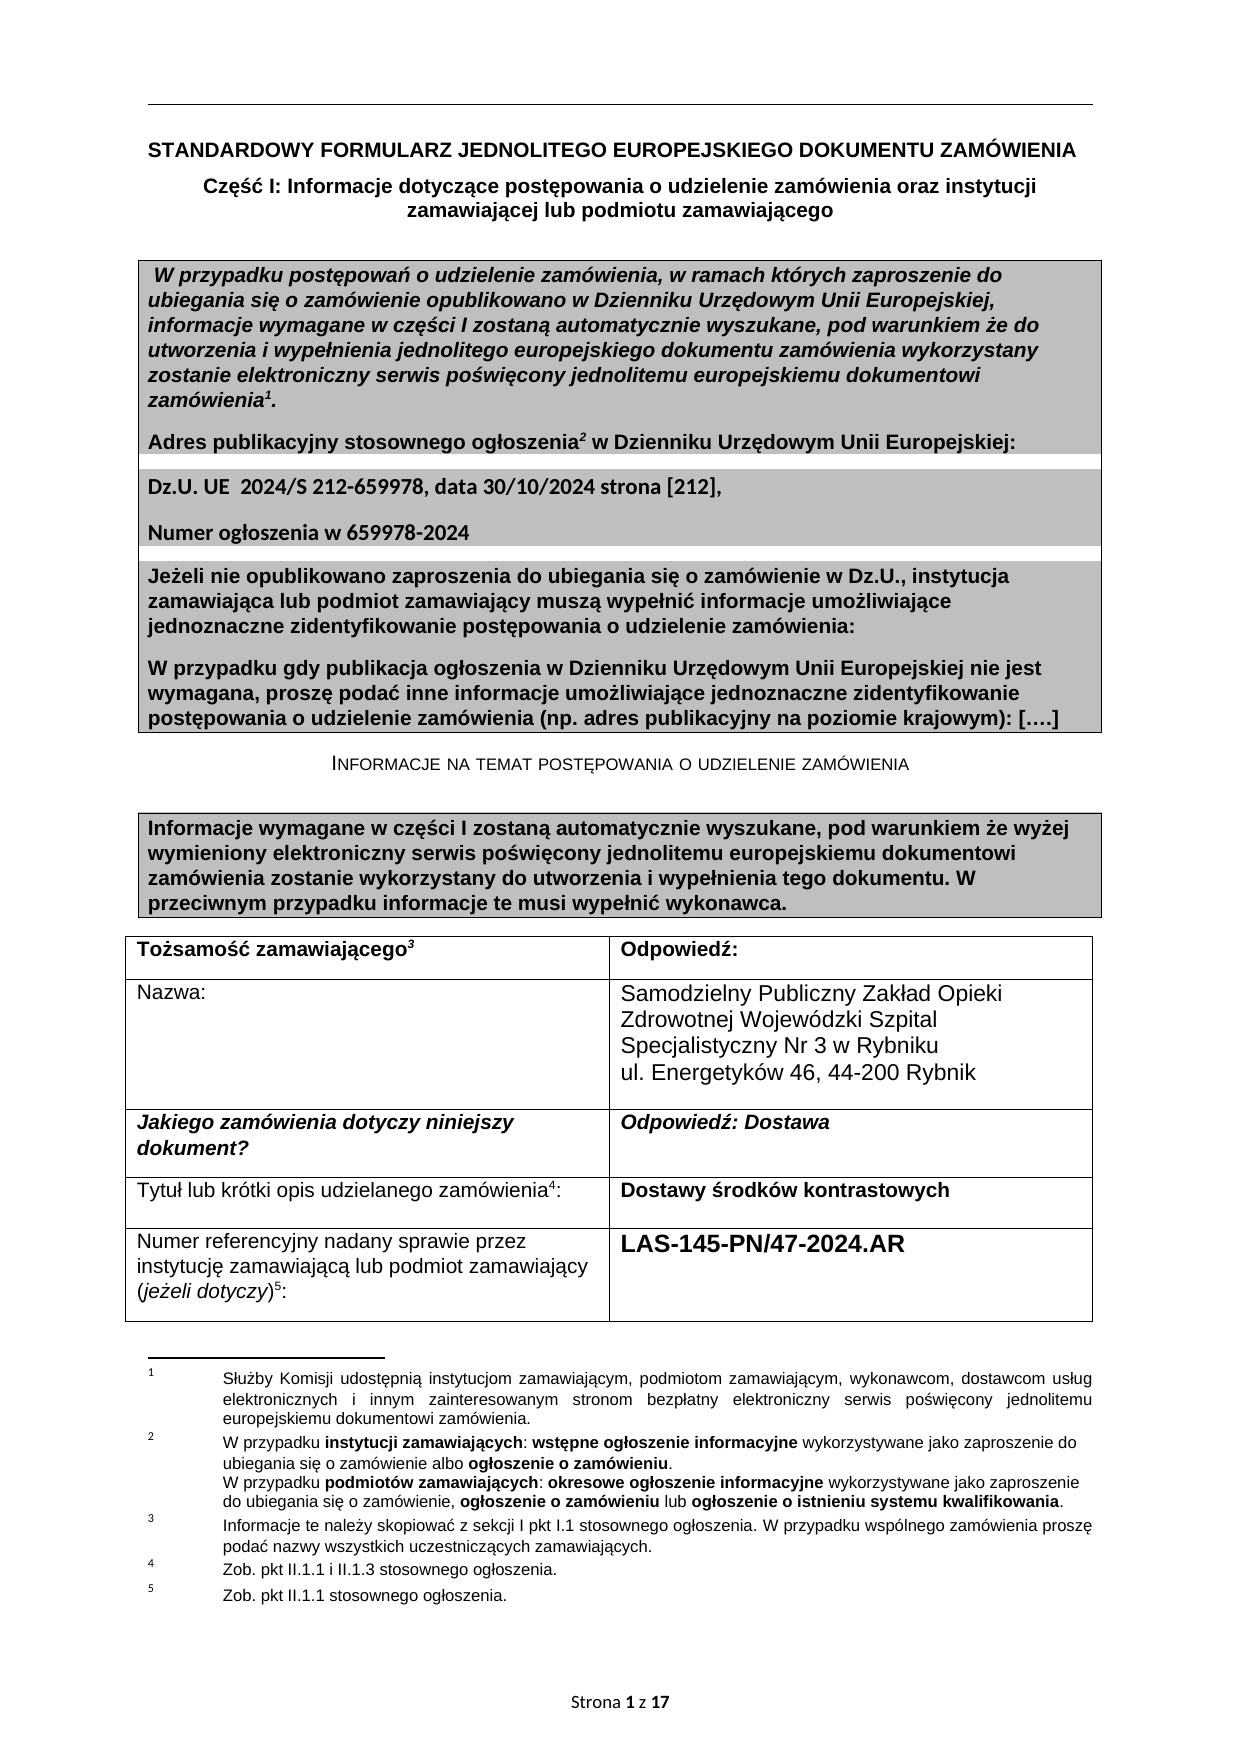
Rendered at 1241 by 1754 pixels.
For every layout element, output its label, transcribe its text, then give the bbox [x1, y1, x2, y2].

text W przypadku gdy publikacja ogłoszenia w Dzienniku Urzędowym Unii Europejskiej nie jest wymagana, proszę podać inne informacje umożliwiające jednoznaczne zidentyfikowanie postępowania o udzielenie zamówienia (np. adres publikacyjny na poziomie krajowym): [….] [139, 653, 1101, 732]
text Dz.U. UE 2024/S 212-659978, data 30/10/2024 strona [212], [139, 469, 1101, 500]
title Informacje na temat postępowania o udzielenie zamówienia [148, 751, 1093, 775]
text Standardowy formularz jednolitego europejskiego dokumentu zamówienia [148, 138, 1093, 162]
title Część I: Informacje dotyczące postępowania o udzielenie zamówienia oraz instytucji zamawiającej lub podmiotu zamawiającego [148, 174, 1093, 222]
table_cell Numer referencyjny nadany sprawie przez instytucję zamawiającą lub podmiot zamawiający (jeżeli dotyczy): [126, 1229, 609, 1321]
text Adres publikacyjny stosownego ogłoszenia w Dzienniku Urzędowym Unii Europejskiej: [139, 427, 1101, 454]
table_header Tożsamość zamawiającego [126, 937, 609, 979]
text W przypadku postępowań o udzielenie zamówienia, w ramach których zaproszenie do ubiegania się o zamówienie opublikowano w Dzienniku Urzędowym Unii Europejskiej, informacje wymagane w części I zostaną automatycznie wyszukane, pod warunkiem że do utworzenia i wypełnienia jednolitego europejskiego dokumentu zamówienia wykorzystany zostanie elektroniczny serwis poświęcony jednolitemu europejskiemu dokumentowi zamówienia. [139, 261, 1101, 412]
table_cell Odpowiedź: Dostawa [610, 1110, 1092, 1177]
table_cell LAS-145-PN/47-2024.AR [610, 1229, 1092, 1321]
table_cell Nazwa: [126, 980, 609, 1109]
text Jeżeli nie opublikowano zaproszenia do ubiegania się o zamówienie w Dz.U., instytucja zamawiająca lub podmiot zamawiający muszą wypełnić informacje umożliwiające jednoznaczne zidentyfikowanie postępowania o udzielenie zamówienia: [139, 561, 1101, 638]
text Numer ogłoszenia w 659978-2024 [139, 515, 1101, 546]
table_cell Dostawy środków kontrastowych [610, 1178, 1092, 1228]
table_cell Tytuł lub krótki opis udzielanego zamówienia: [126, 1178, 609, 1228]
table_header Odpowiedź: [610, 937, 1092, 979]
table_cell Jakiego zamówienia dotyczy niniejszy dokument? [126, 1110, 609, 1177]
text Informacje wymagane w części I zostaną automatycznie wyszukane, pod warunkiem że wyżej wymieniony elektroniczny serwis poświęcony jednolitemu europejskiemu dokumentowi zamówienia zostanie wykorzystany do utworzenia i wypełnienia tego dokumentu. W przeciwnym przypadku informacje te musi wypełnić wykonawca. [139, 814, 1101, 917]
table_cell Samodzielny Publiczny Zakład Opieki Zdrowotnej Wojewódzki Szpital Specjalistyczny Nr 3 w Rybniku ul. Energetyków 46, 44-200 Rybnik [610, 980, 1092, 1109]
